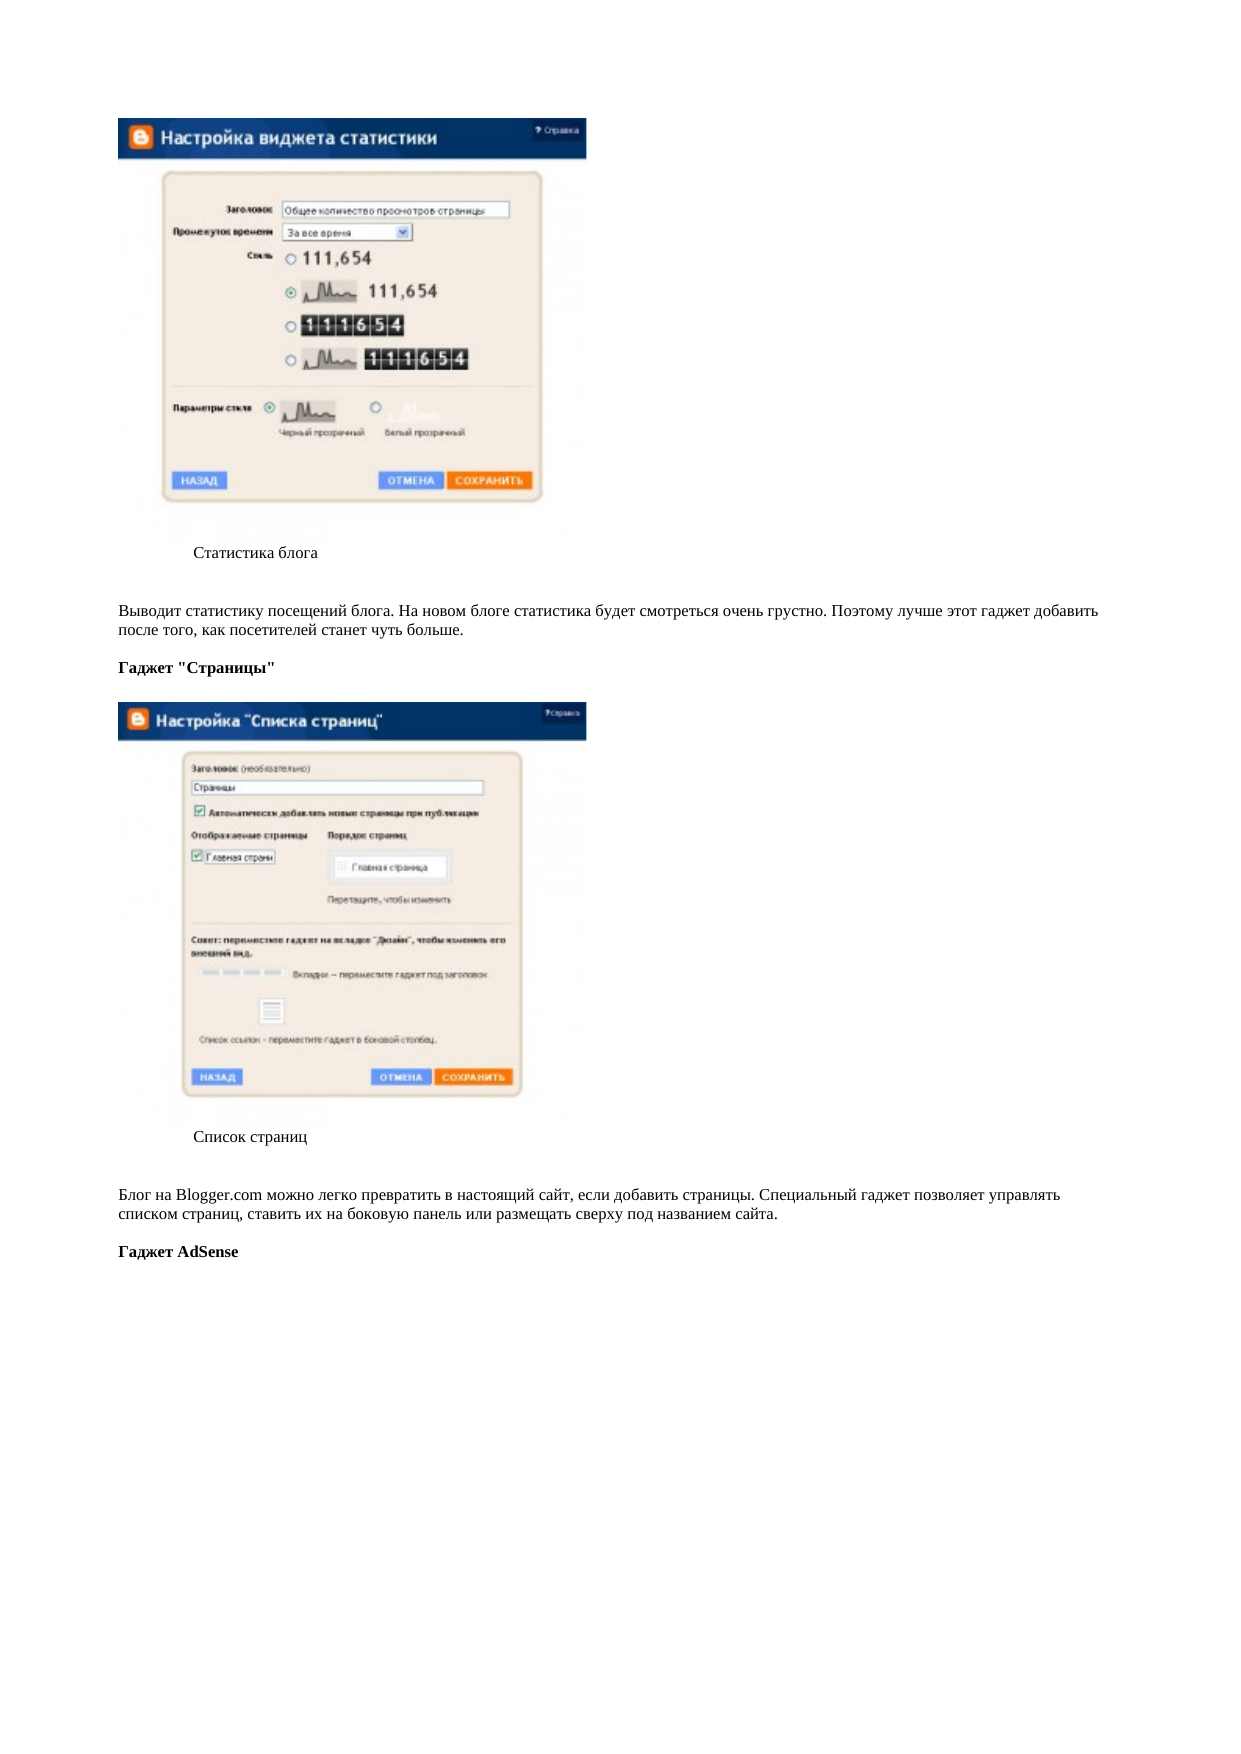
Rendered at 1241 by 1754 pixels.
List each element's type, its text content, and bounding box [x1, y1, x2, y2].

text Список страниц [193, 1127, 1122, 1146]
picture [118, 118, 587, 544]
text Выводит статистику посещений блога. На новом блоге статистика будет смотреться очень грустно. Поэтому лучше этот гаджет добавить после того, как посетителей станет чуть больше. Гаджет "Страницы" [118, 562, 1122, 677]
text Блог на Blogger.com можно легко превратить в настоящий сайт, если добавить страницы. Специальный гаджет позволяет управлять списком страниц, ставить их на боковую панель или размещать сверху под названием сайта. Гаджет AdSense [118, 1146, 1122, 1261]
text Статистика блога [193, 543, 1122, 562]
picture [118, 702, 587, 1128]
